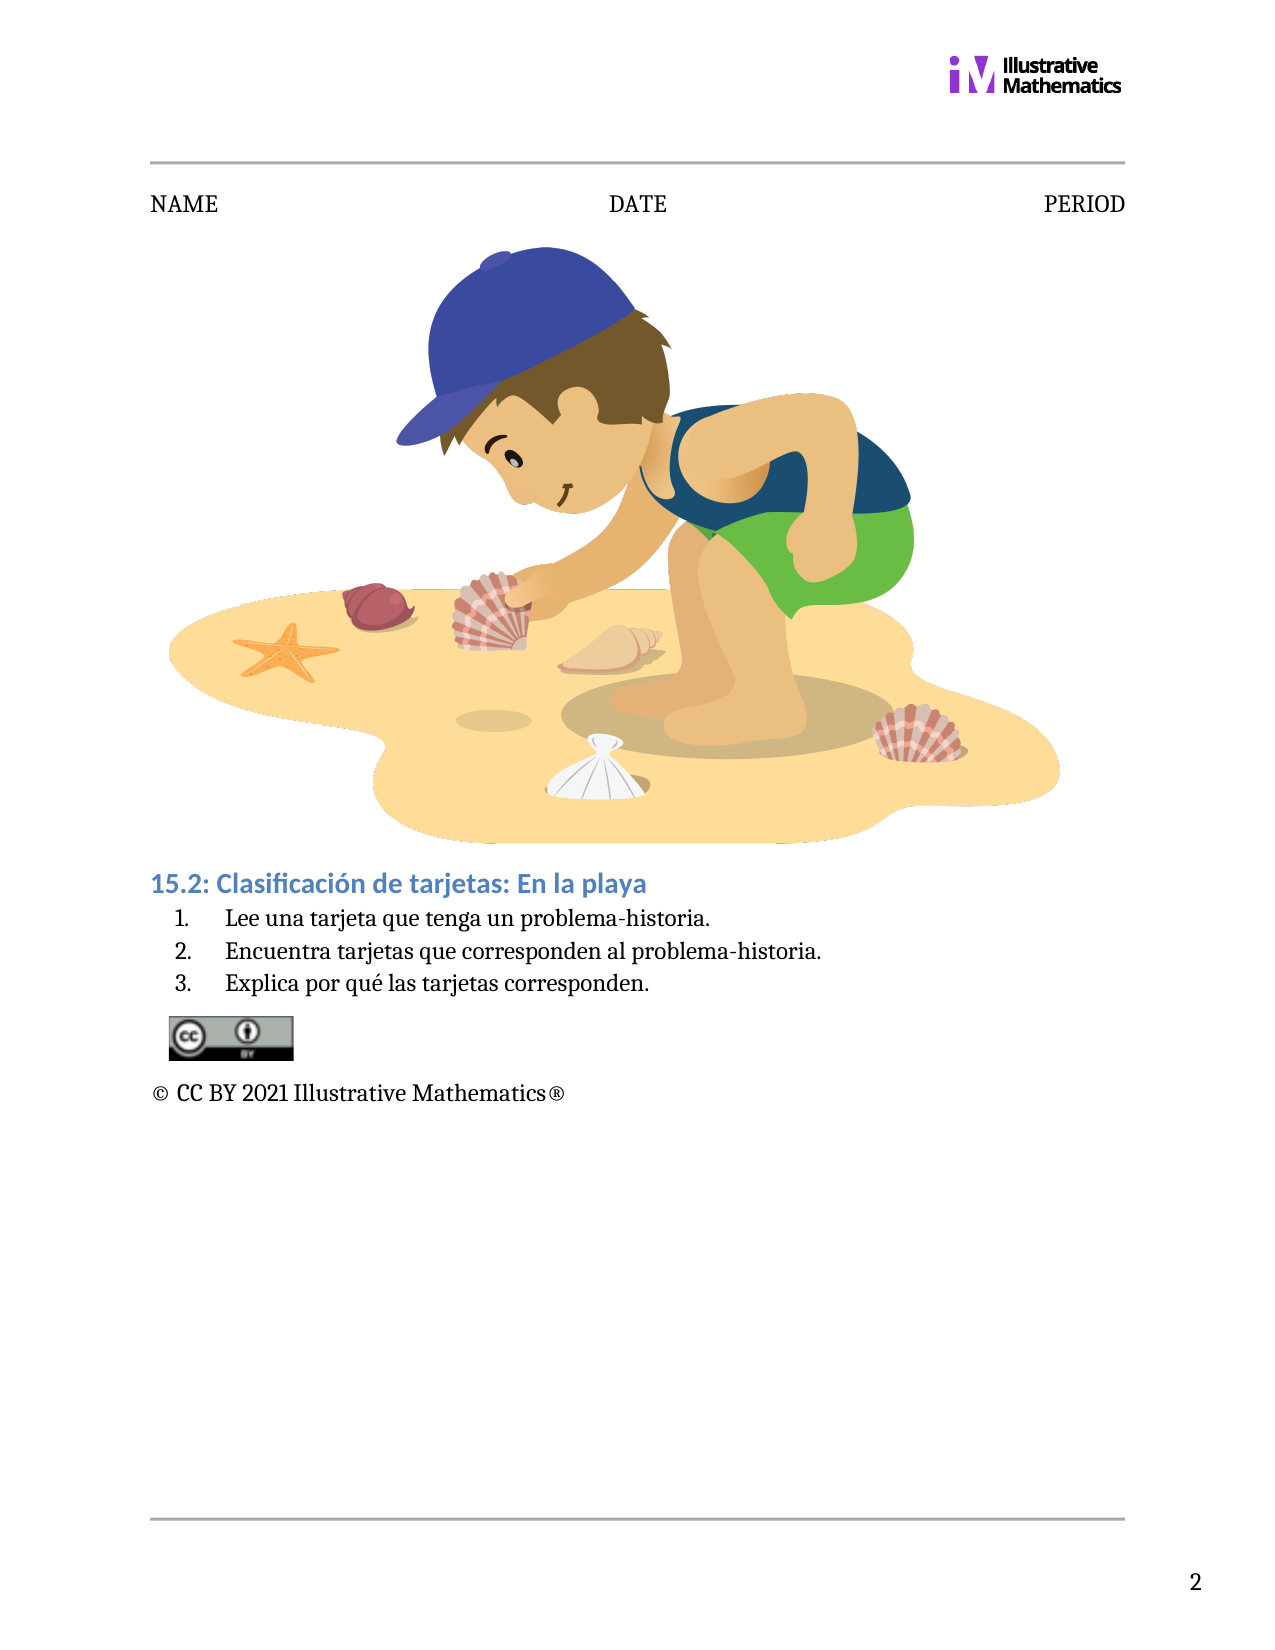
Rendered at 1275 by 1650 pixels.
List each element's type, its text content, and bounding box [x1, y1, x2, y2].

subtitle 15.2: Clasificación de tarjetas: En la playa [150, 865, 1125, 901]
list Encuentra tarjetas que corresponden al problema-historia. [175, 937, 1125, 966]
text © CC BY 2021 Illustrative Mathematics® [150, 1079, 1125, 1108]
picture [168, 1016, 294, 1061]
list Lee una tarjeta que tenga un problema-historia. [175, 904, 1125, 933]
picture [168, 247, 1060, 844]
list Explica por qué las tarjetas corresponden. [175, 969, 1125, 998]
picture [949, 55, 1121, 93]
